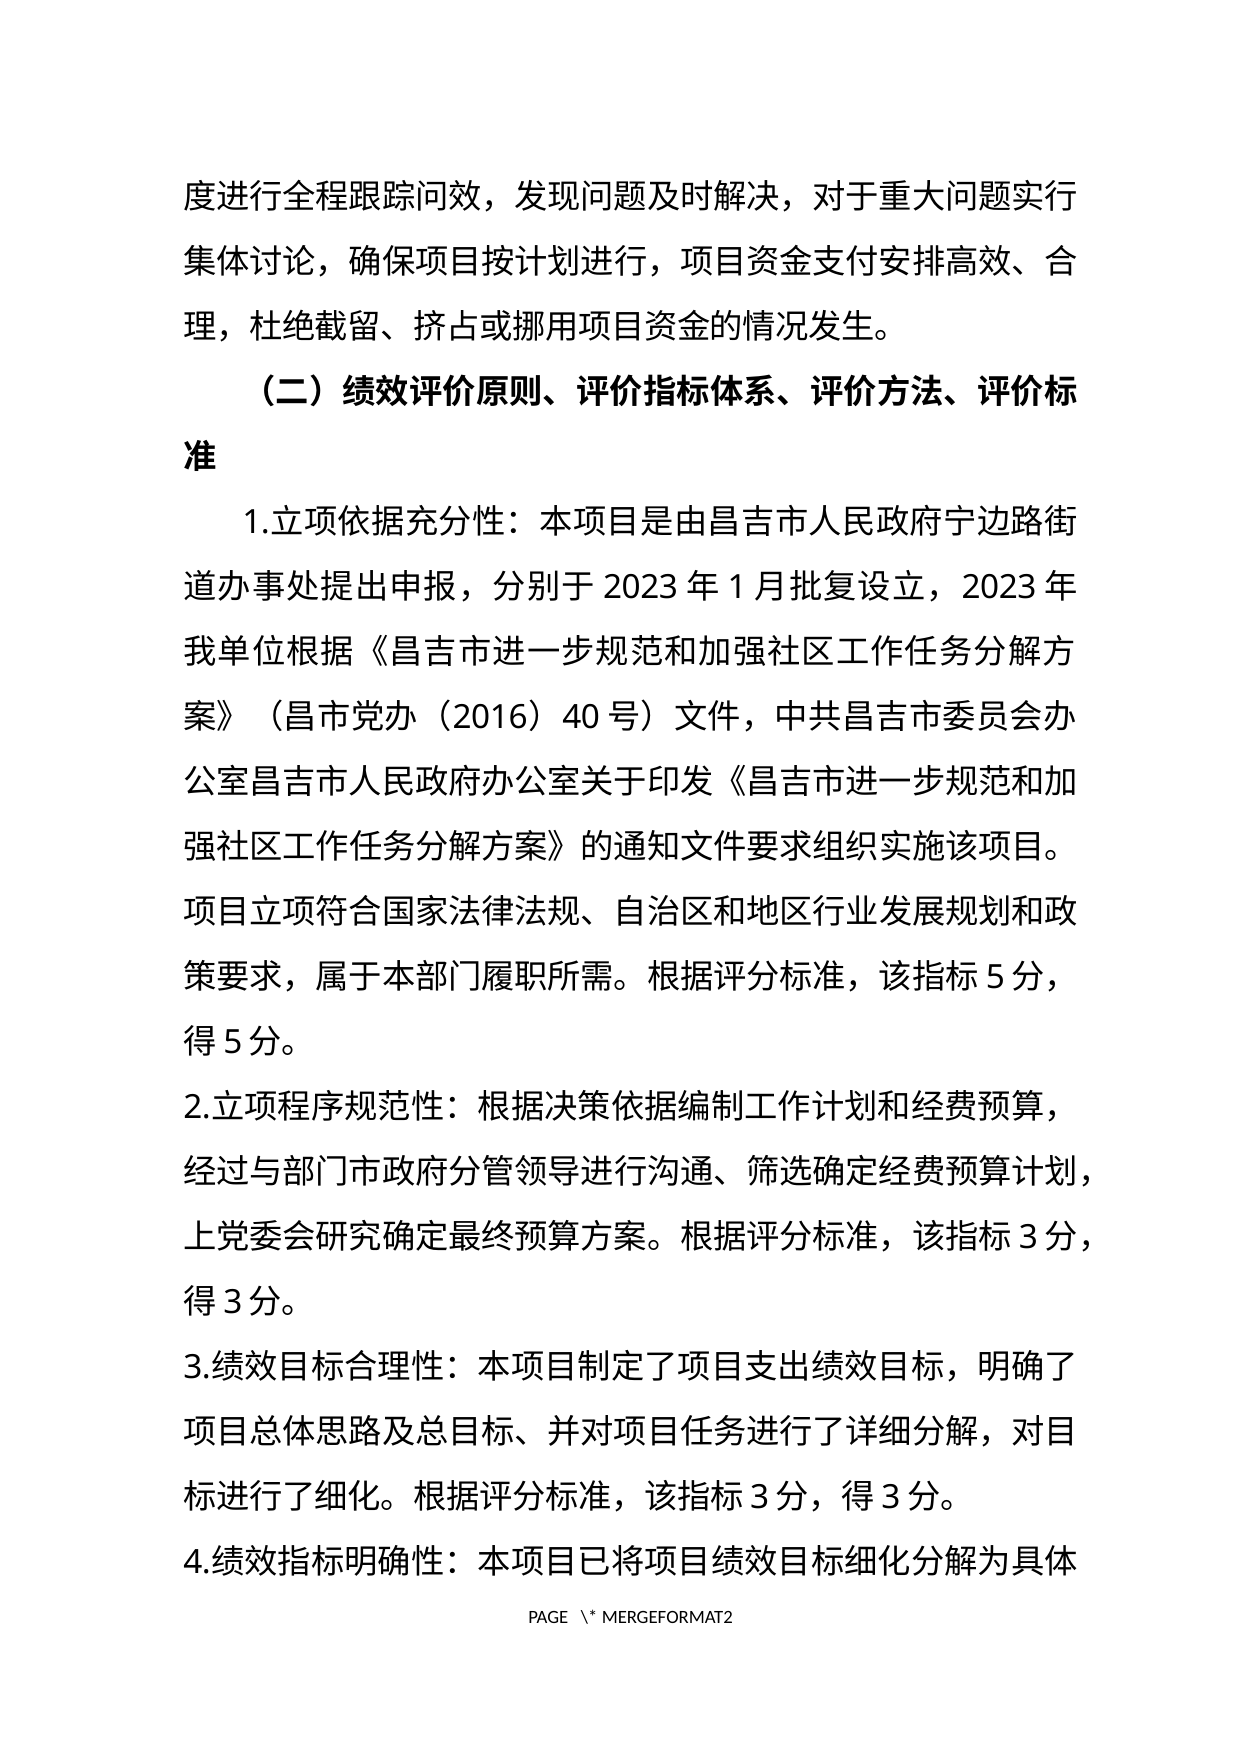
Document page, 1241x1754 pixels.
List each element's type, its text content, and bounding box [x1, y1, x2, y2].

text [183, 487, 1078, 1592]
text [183, 162, 1078, 357]
text （二）绩效评价原则、评价指标体系、评价方法、评价标准 [183, 357, 1078, 487]
